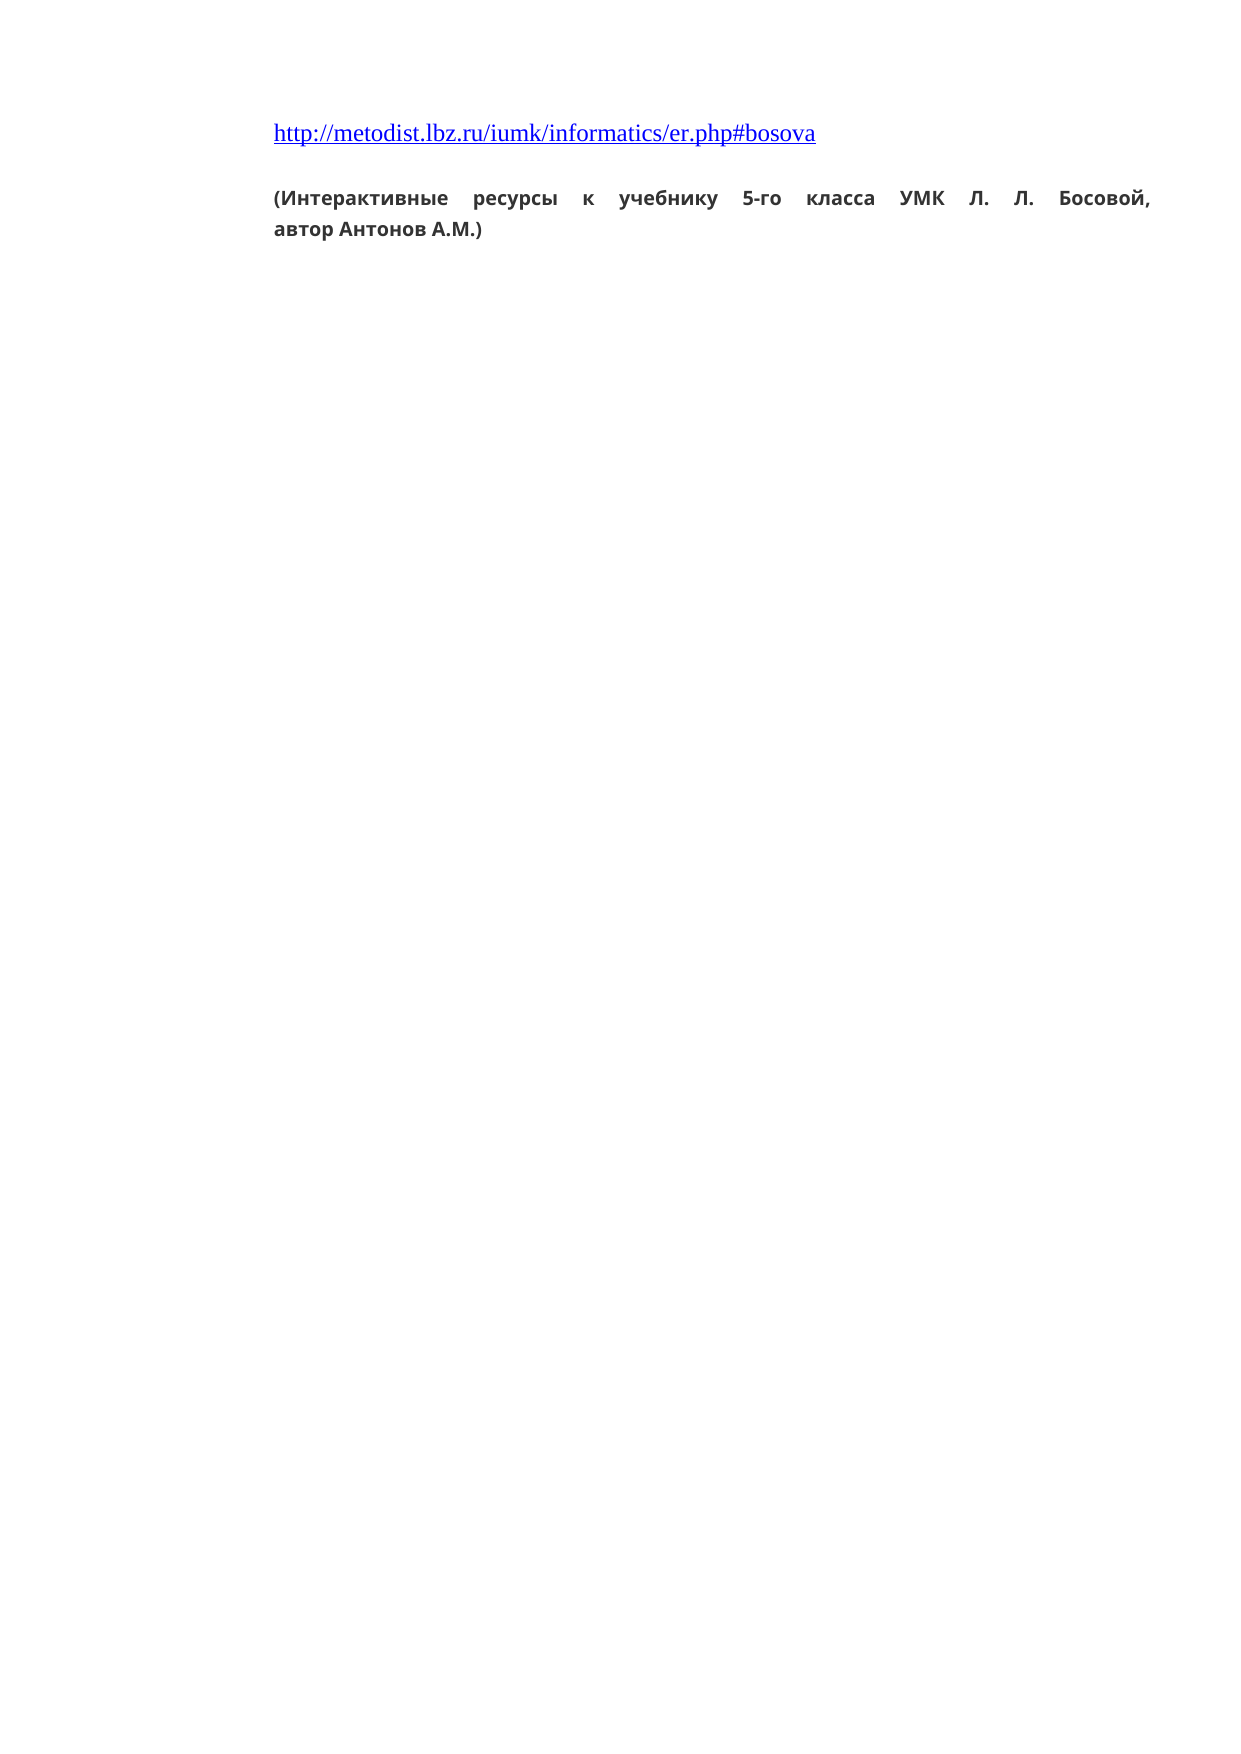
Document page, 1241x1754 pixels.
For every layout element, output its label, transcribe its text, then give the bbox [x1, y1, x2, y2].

list http://metodist.lbz.ru/iumk/informatics/er.php#bosova [274, 118, 1152, 147]
list (Интерактивные ресурсы к учебнику 5-го класса УМК Л. Л. Босовой, автор Антонов А.М.) [274, 184, 1152, 242]
